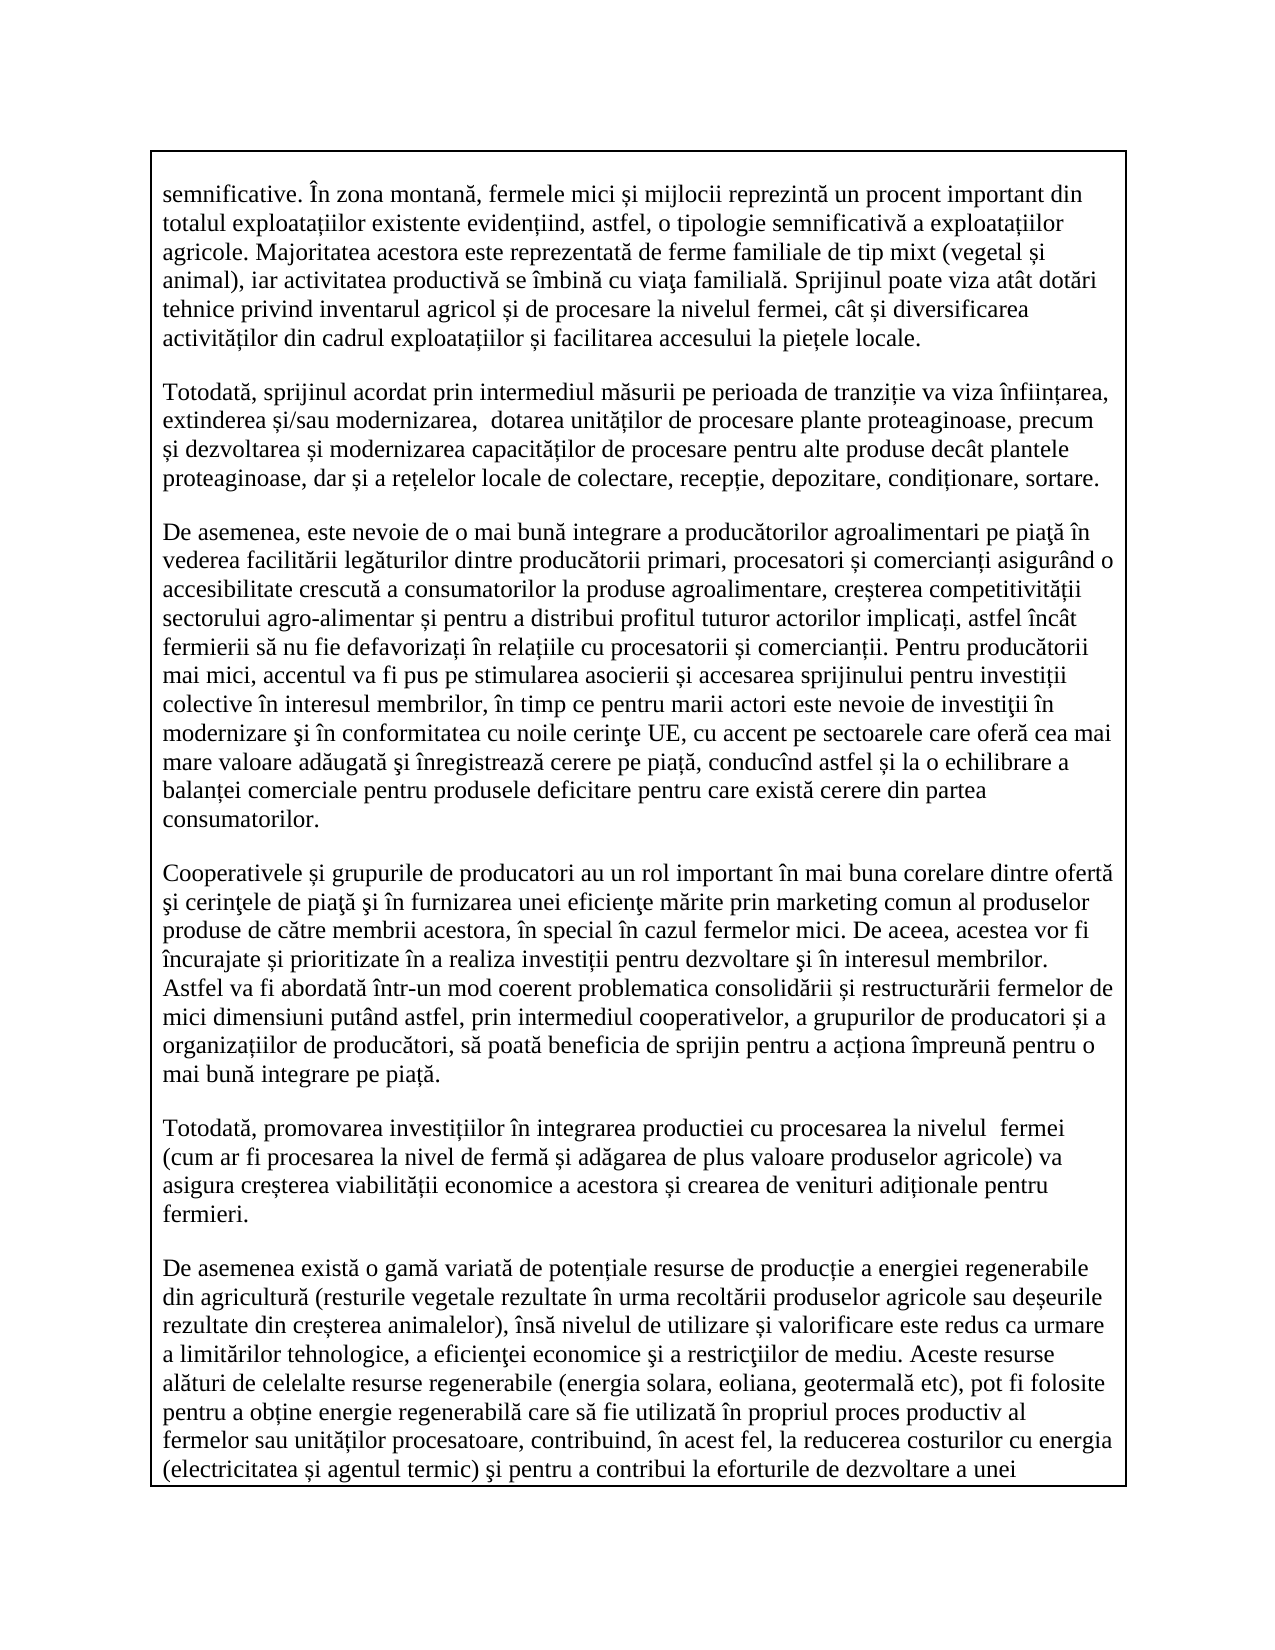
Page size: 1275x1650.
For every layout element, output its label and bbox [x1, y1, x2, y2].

table_header [152, 152, 1125, 1485]
